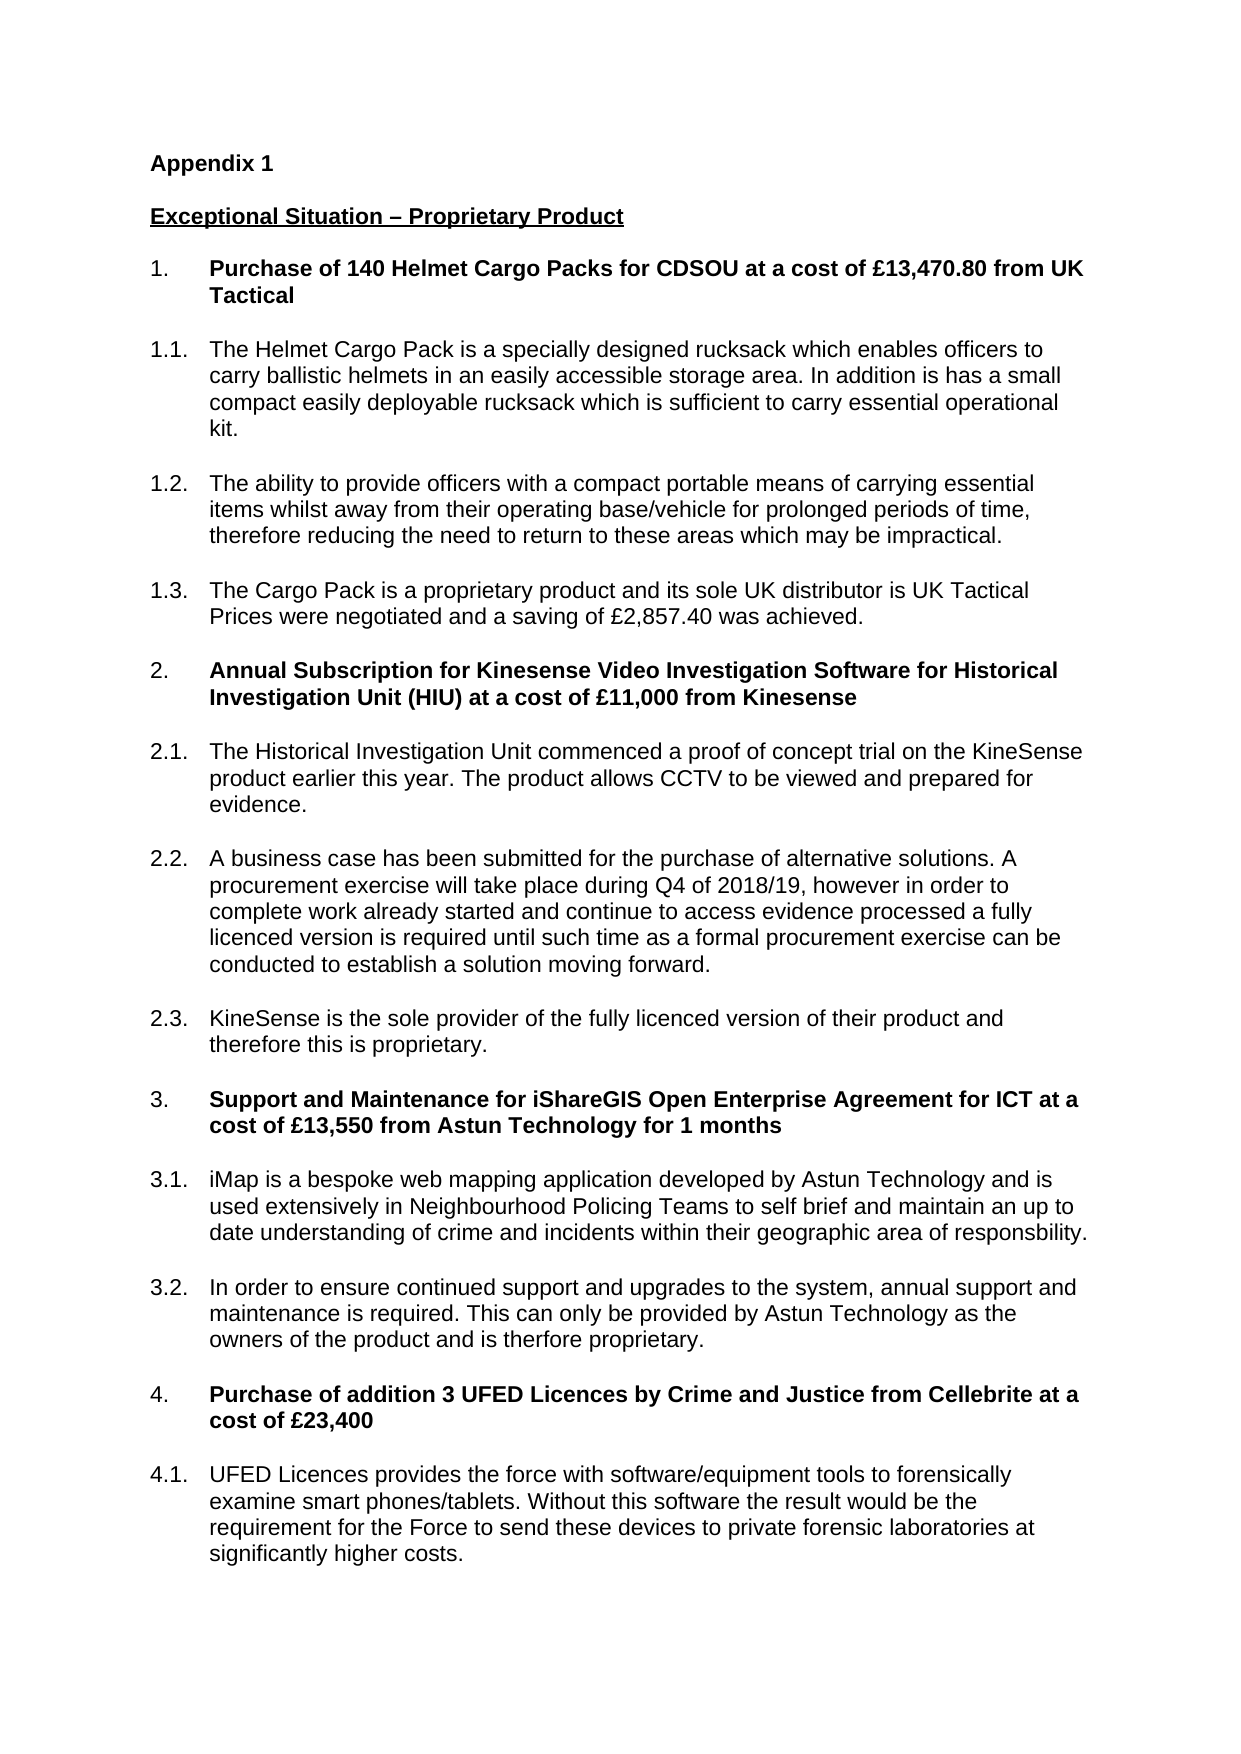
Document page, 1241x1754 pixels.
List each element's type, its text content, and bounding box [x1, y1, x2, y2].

list UFED Licences provides the force with software/equipment tools to forensically examine smart phones/tablets. Without this software the result would be the requirement for the Force to send these devices to private forensic laboratories at significantly higher costs. [150, 1461, 1090, 1595]
list In order to ensure continued support and upgrades to the system, annual support and maintenance is required. This can only be provided by Astun Technology as the owners of the product and is therfore proprietary. [150, 1273, 1090, 1381]
list Purchase of 140 Helmet Cargo Packs for CDSOU at a cost of £13,470.80 from UK Tactical [150, 255, 1090, 336]
list iMap is a bespoke web mapping application developed by Astun Technology and is used extensively in Neighbourhood Policing Teams to self brief and maintain an up to date understanding of crime and incidents within their geographic area of responsbility. [150, 1166, 1090, 1273]
list KineSense is the sole provider of the fully licenced version of their product and therefore this is proprietary. [150, 1005, 1090, 1086]
list The Cargo Pack is a proprietary product and its sole UK distributor is UK Tactical Prices were negotiated and a saving of £2,857.40 was achieved. [150, 577, 1090, 657]
list Annual Subscription for Kinesense Video Investigation Software for Historical Investigation Unit (HIU) at a cost of £11,000 from Kinesense [150, 657, 1090, 738]
list Support and Maintenance for iShareGIS Open Enterprise Agreement for ICT at a cost of £13,550 from Astun Technology for 1 months [150, 1086, 1090, 1166]
text Exceptional Situation – Proprietary Product [150, 203, 1090, 229]
list The Historical Investigation Unit commenced a proof of concept trial on the KineSense product earlier this year. The product allows CCTV to be viewed and prepared for evidence. [150, 738, 1090, 845]
list A business case has been submitted for the purchase of alternative solutions. A procurement exercise will take place during Q4 of 2018/19, however in order to complete work already started and continue to access evidence processed a fully licenced version is required until such time as a formal procurement exercise can be conducted to establish a solution moving forward. [150, 845, 1090, 1005]
list The Helmet Cargo Pack is a specially designed rucksack which enables officers to carry ballistic helmets in an easily accessible storage area. In addition is has a small compact easily deployable rucksack which is sufficient to carry essential operational kit. [150, 336, 1090, 469]
text Appendix 1 [150, 150, 1090, 176]
list The ability to provide officers with a compact portable means of carrying essential items whilst away from their operating base/vehicle for prolonged periods of time, therefore reducing the need to return to these areas which may be impractical. [150, 469, 1090, 577]
list Purchase of addition 3 UFED Licences by Crime and Justice from Cellebrite at a cost of £23,400 [150, 1381, 1090, 1461]
